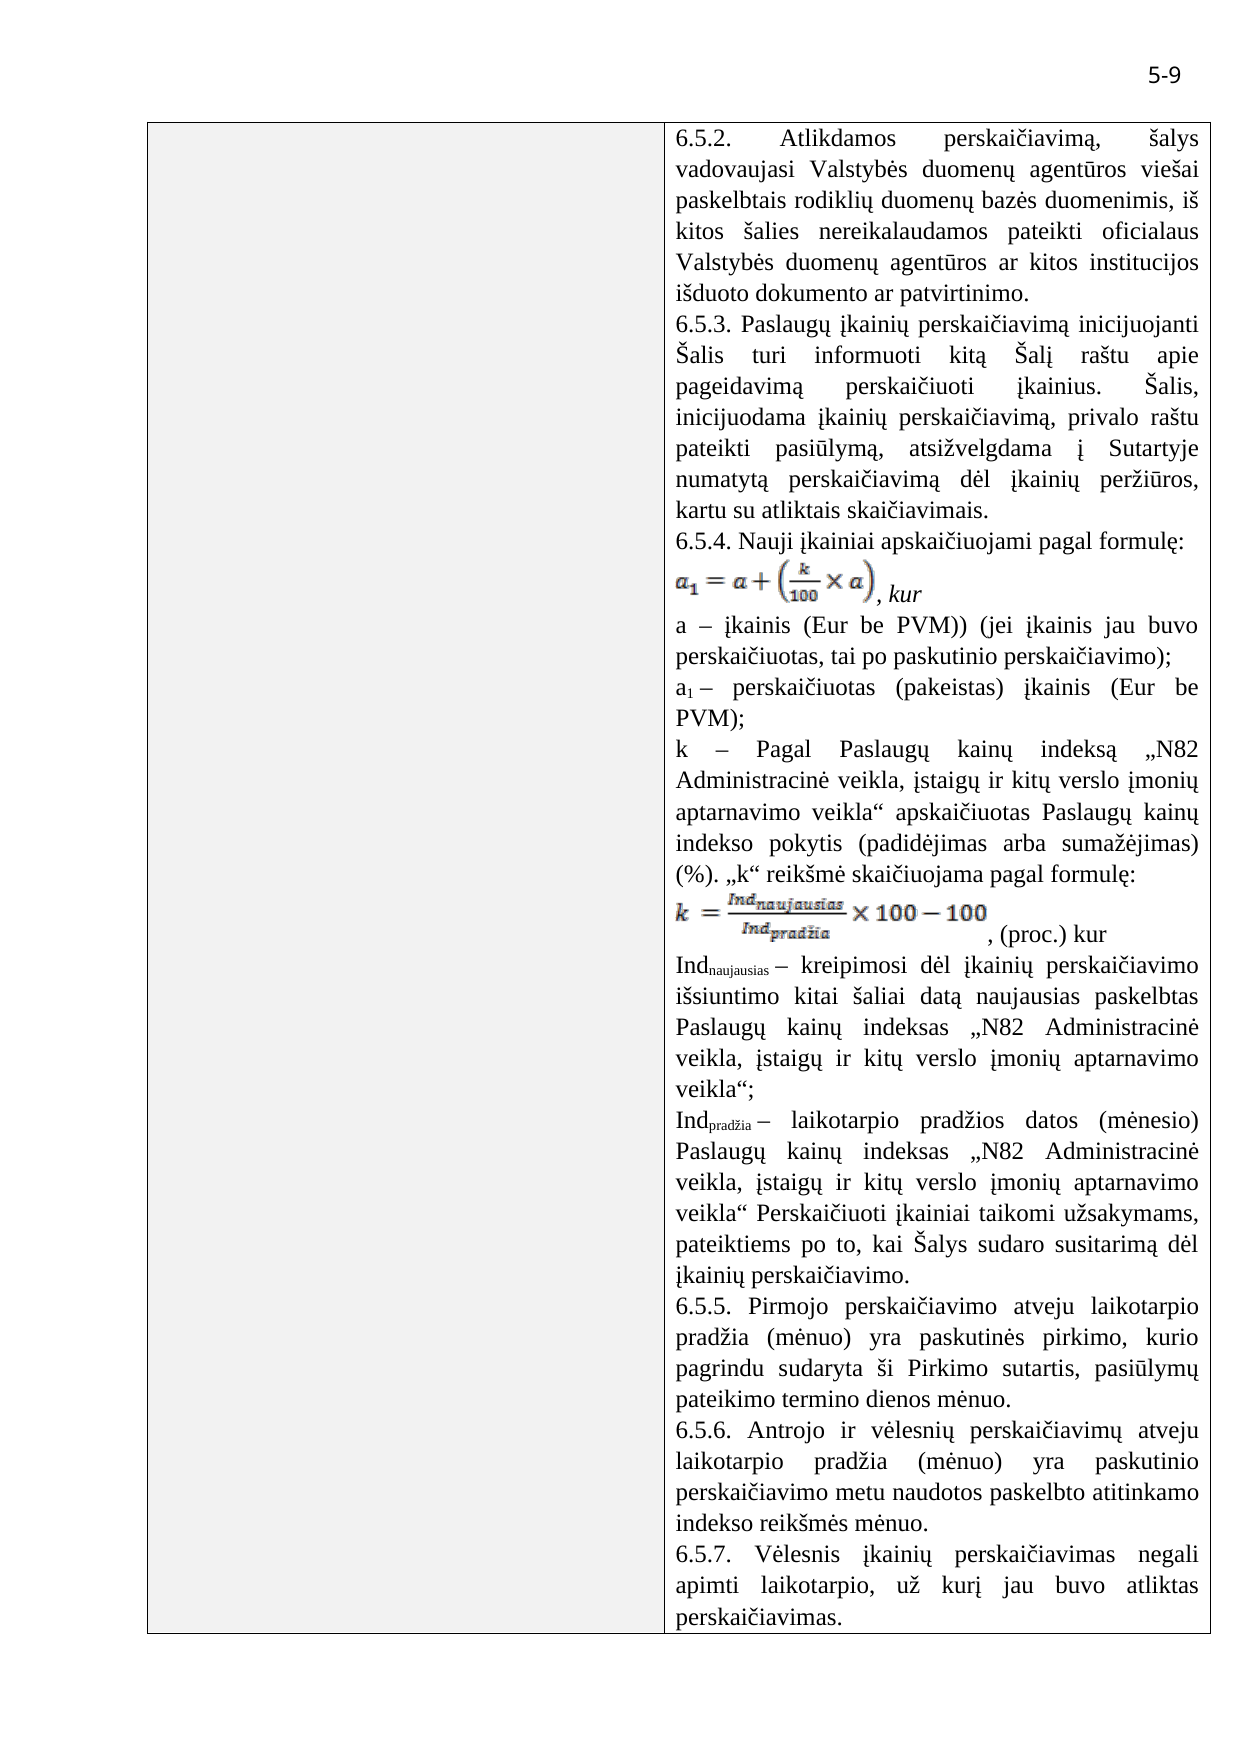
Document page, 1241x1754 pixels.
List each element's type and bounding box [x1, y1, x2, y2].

table_cell [148, 123, 664, 1632]
picture [675, 557, 876, 603]
picture [675, 889, 988, 942]
table_cell [665, 123, 1210, 1632]
